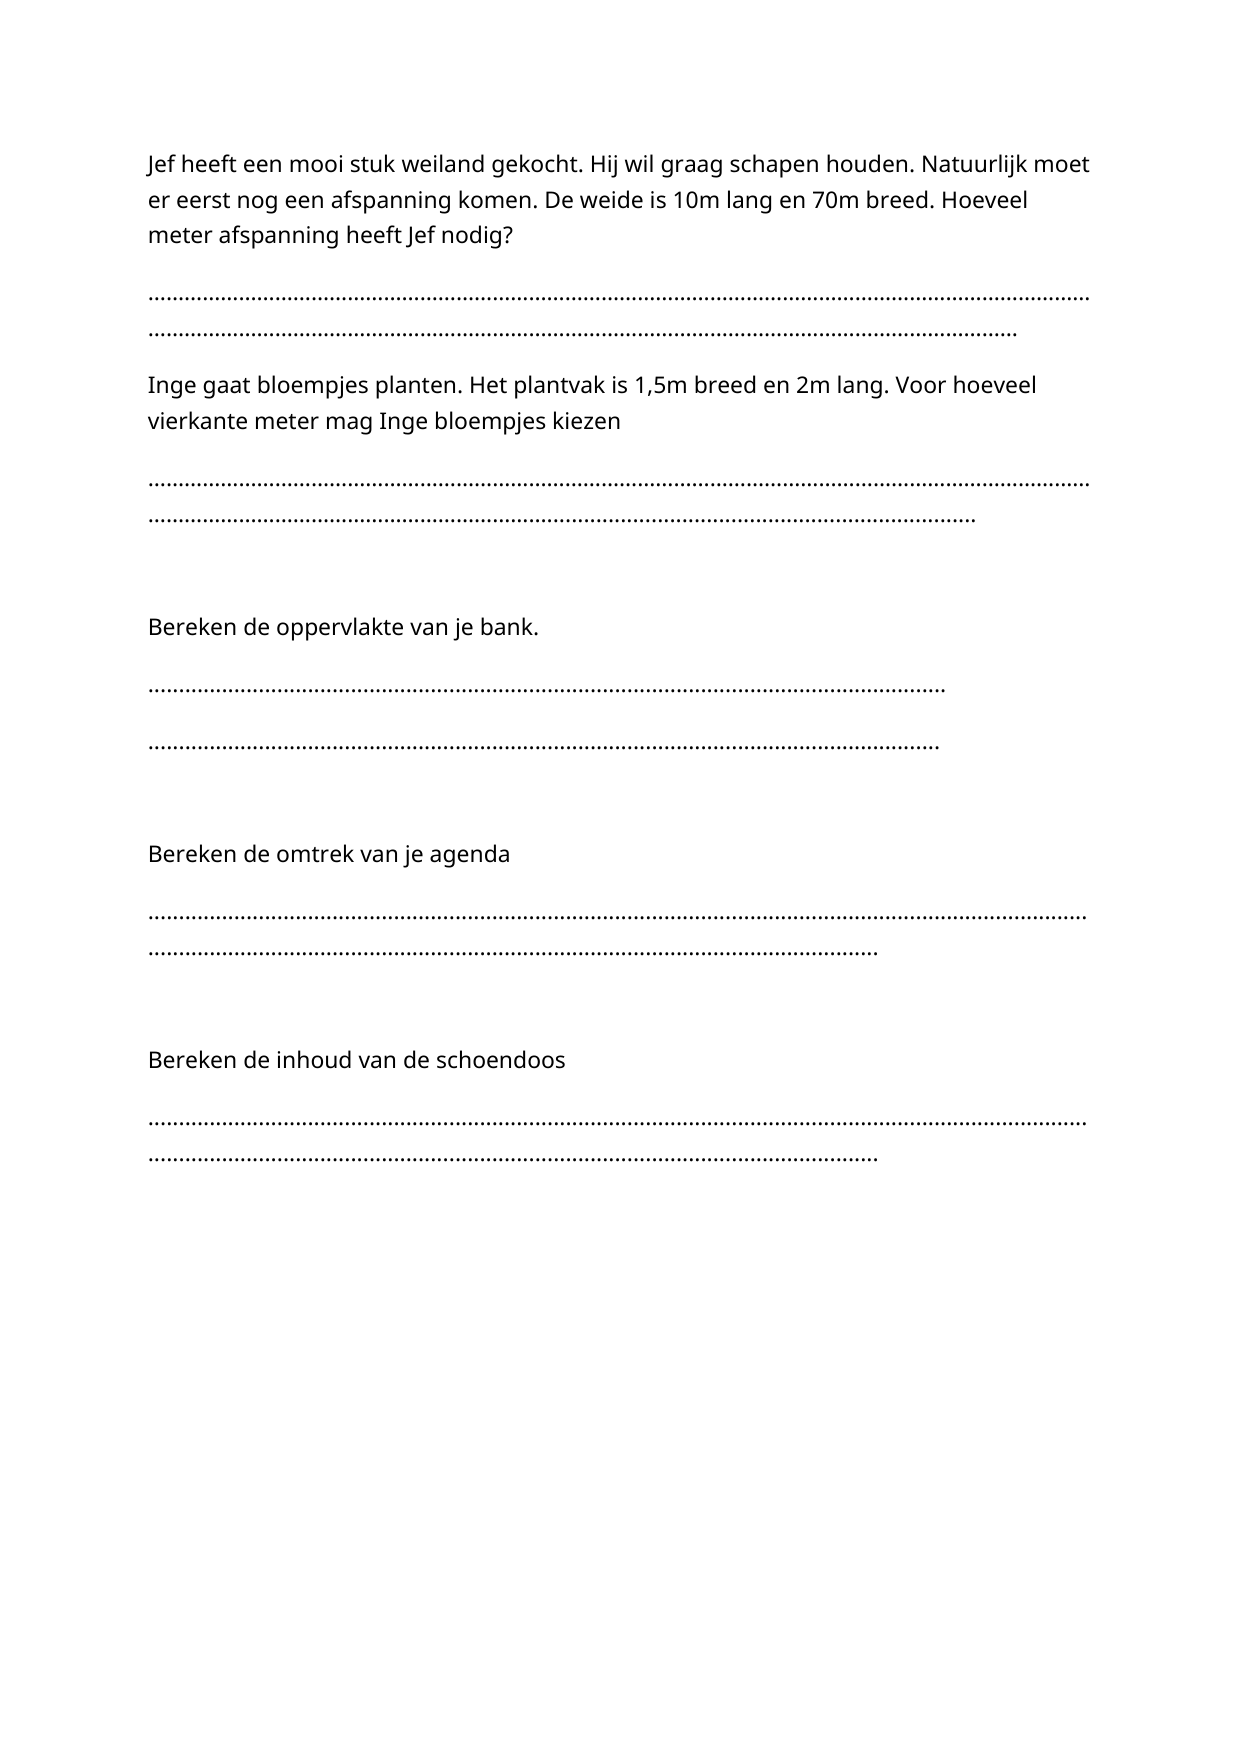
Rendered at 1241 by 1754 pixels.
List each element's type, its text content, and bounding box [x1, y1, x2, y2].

text .................................................................................................................................. [148, 668, 1093, 699]
text ................................................................................................................................. [148, 725, 1093, 756]
text ................................................................................................................................................................................................................................................................................ [148, 895, 1093, 962]
text ………………………………………………………………………………………………………………………………………………………………………………………………………………………………………………………………………… [148, 276, 1093, 343]
text Bereken de inhoud van de schoendoos [148, 1044, 1093, 1076]
text ................................................................................................................................................................................................................................................................................ [148, 1101, 1093, 1168]
text ……………………………………………………………………………………………………………………………………………………………………………………………………...................................................................... [148, 462, 1093, 529]
text Jef heeft een mooi stuk weiland gekocht. Hij wil graag schapen houden. Natuurlijk moet er eerst nog een afspanning komen. De weide is 10m lang en 70m breed. Hoeveel meter afspanning heeft Jef nodig? [148, 148, 1093, 251]
text Bereken de omtrek van je agenda [148, 838, 1093, 869]
text Inge gaat bloempjes planten. Het plantvak is 1,5m breed en 2m lang. Voor hoeveel vierkante meter mag Inge bloempjes kiezen [148, 369, 1093, 436]
text Bereken de oppervlakte van je bank. [148, 611, 1093, 642]
